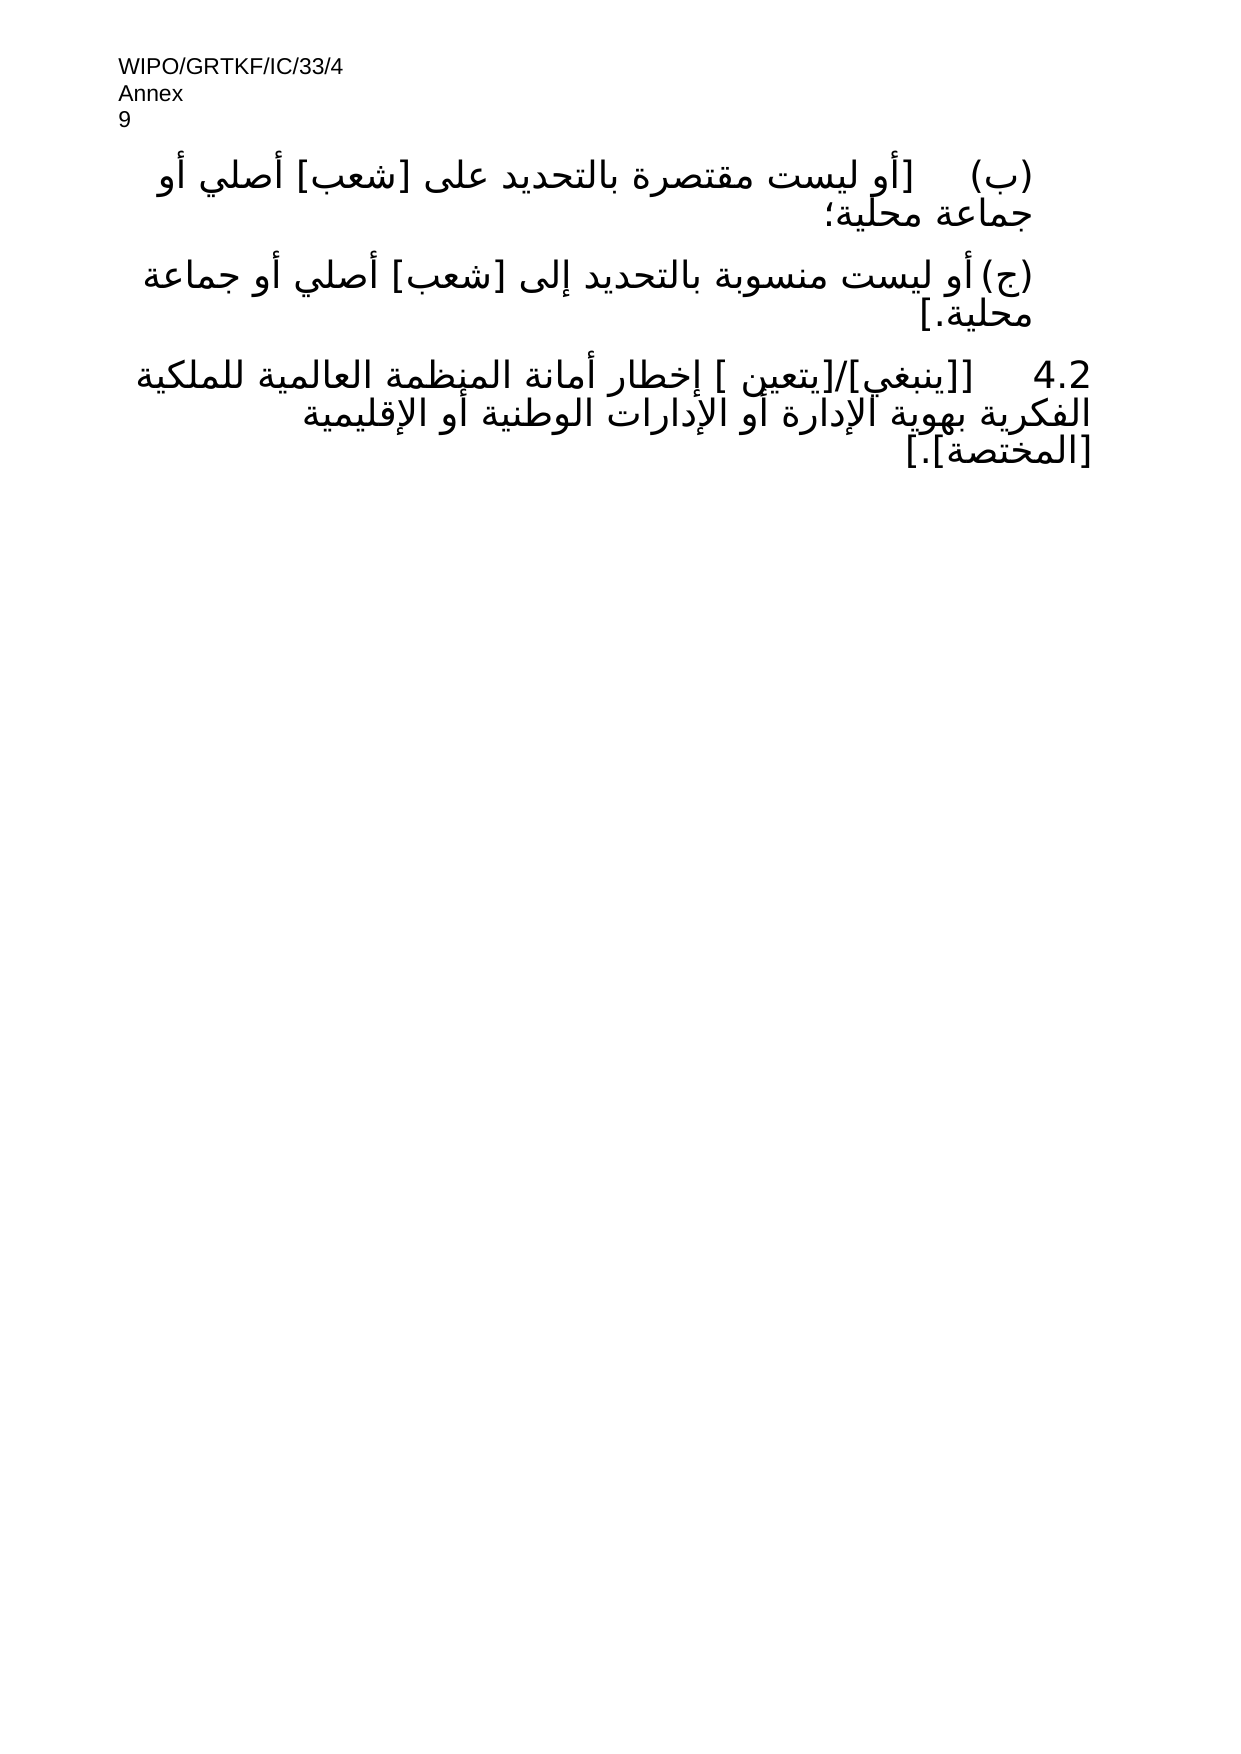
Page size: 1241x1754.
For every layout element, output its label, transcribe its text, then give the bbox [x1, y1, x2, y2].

text (ب) [أو ليست مقتصرة بالتحديد على [شعب] أصلي أو جماعة محلية؛ [118, 158, 1033, 233]
text 4.2 [[ينبغي]/[يتعين ] إخطار أمانة المنظمة العالمية للملكية الفكرية بهوية الإدارة أو الإدارات الوطنية أو الإقليمية [المختصة].] [118, 358, 1092, 471]
text (ج) أو ليست منسوبة بالتحديد إلى [شعب] أصلي أو جماعة محلية.] [118, 258, 1033, 333]
